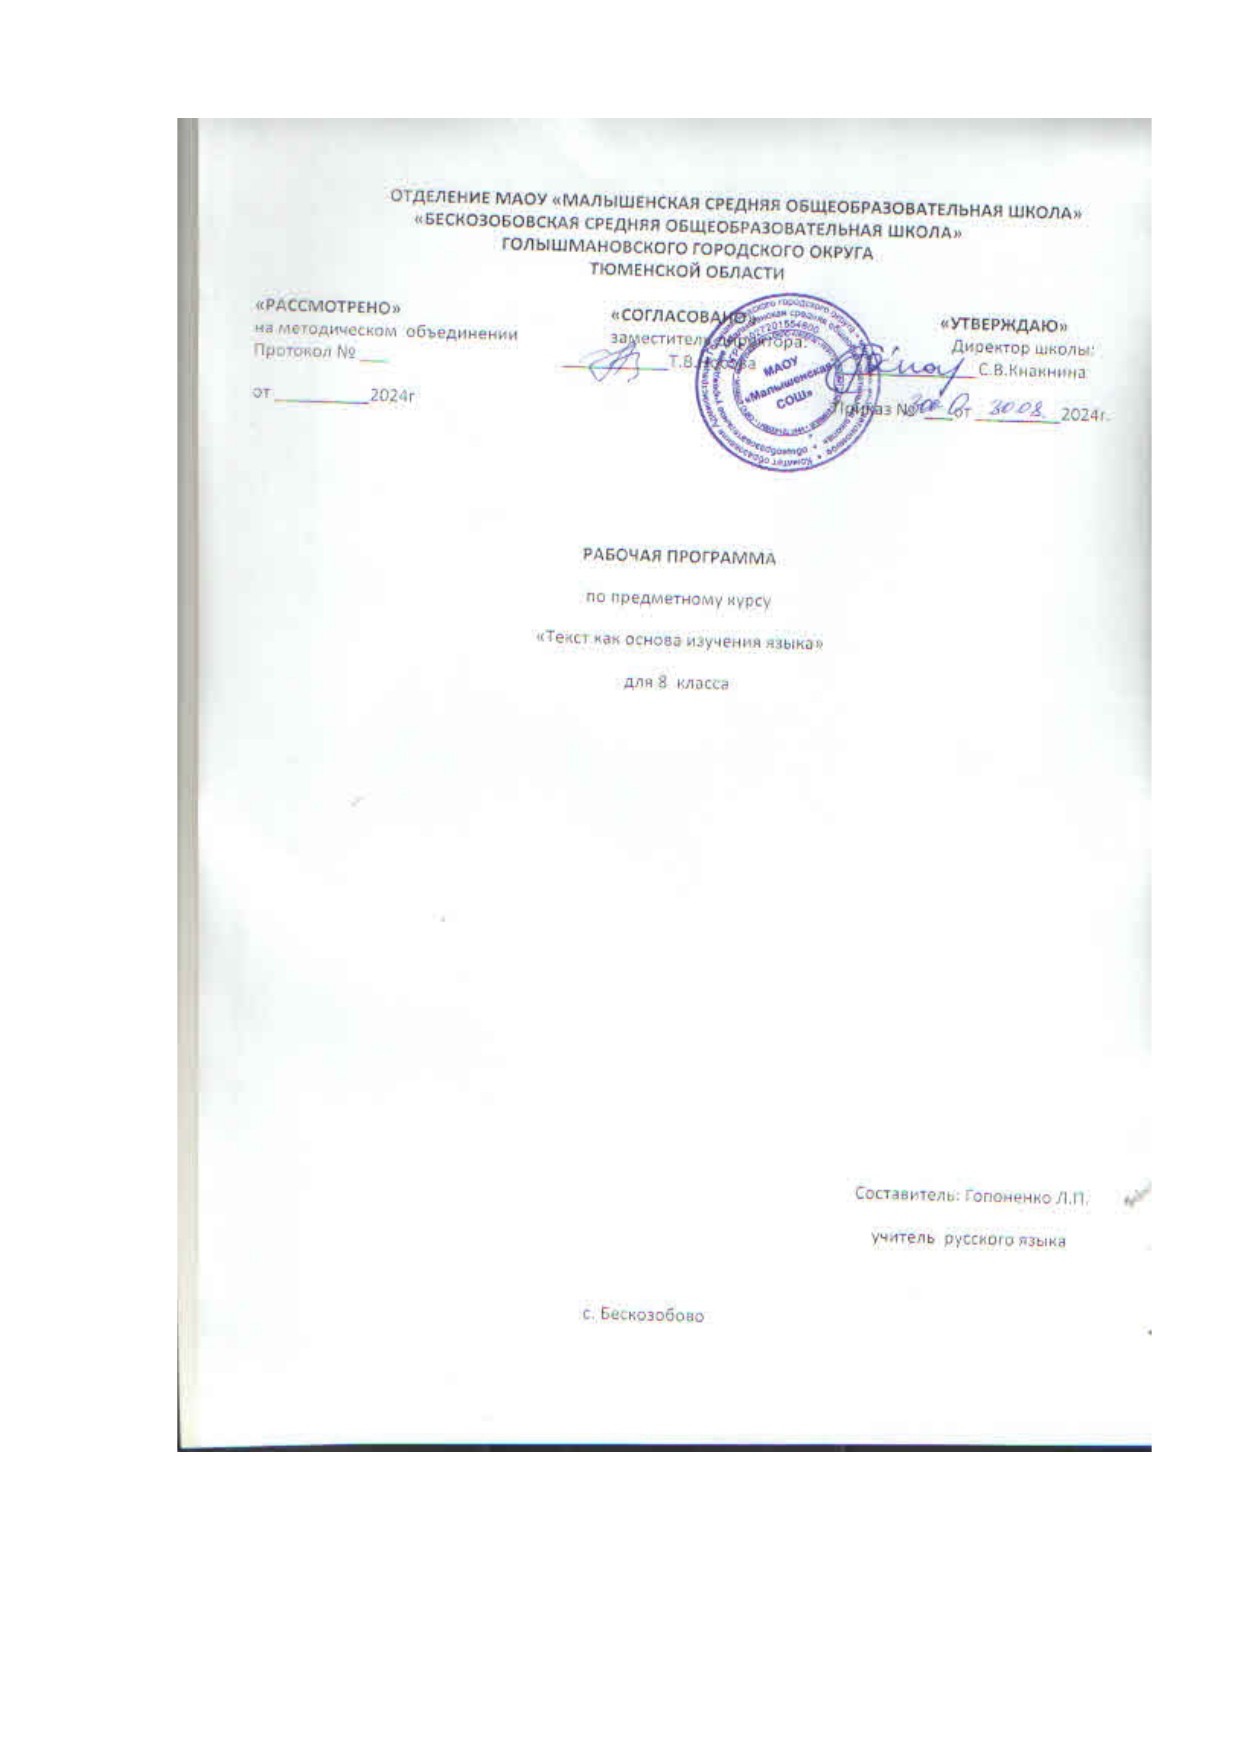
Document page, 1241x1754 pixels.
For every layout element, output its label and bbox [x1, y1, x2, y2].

picture [177, 118, 1152, 1452]
